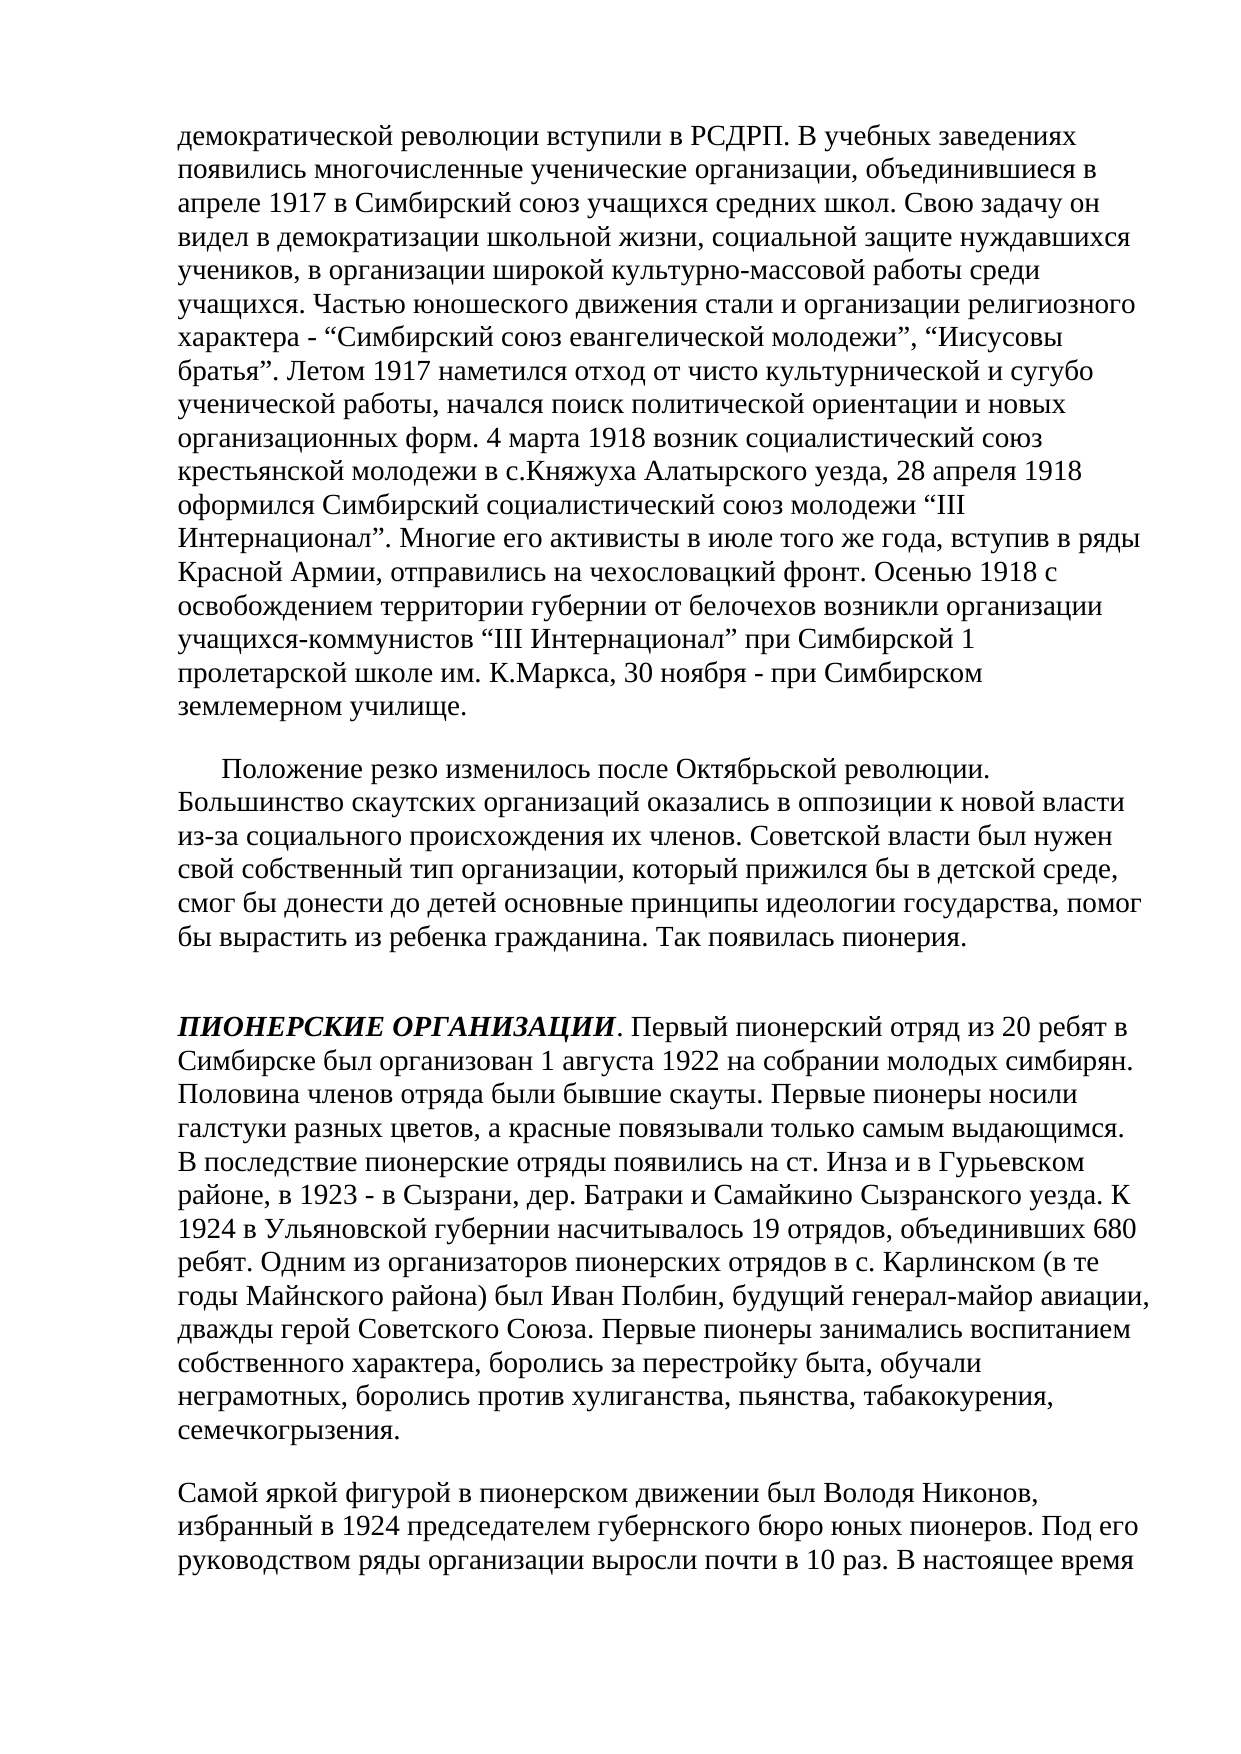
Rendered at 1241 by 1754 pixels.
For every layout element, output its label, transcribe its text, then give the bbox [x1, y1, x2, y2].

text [177, 118, 1152, 722]
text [177, 1475, 1152, 1575]
text ПИОНЕРСКИЕ ОРГАНИЗАЦИИ. Первый пионерский отряд из 20 ребят в Симбирске был организован 1 августа 1922 на собрании молодых симбирян. Половина членов отряда были бывшие скауты. Первые пионеры носили галстуки разных цветов, а красные повязывали только самым выдающимся. В последствие пионерские отряды появились на ст. Инза и в Гурьевском районе, в 1923 - в Сызрани, дер. Батраки и Самайкино Сызранского уезда. К 1924 в Ульяновской губернии насчитывалось 19 отрядов, объединивших 680 ребят. Одним из организаторов пионерских отрядов в с. Карлинском (в те годы Майнского района) был Иван Полбин, будущий генерал-майор авиации, дважды герой Советского Союза. Первые пионеры занимались воспитанием собственного характера, боролись за перестройку быта, обучали неграмотных, боролись против хулиганства, пьянства, табакокурения, семечкогрызения. [177, 1009, 1152, 1446]
text Положение резко изменилось после Октябрьской революции. Большинство скаутских организаций оказались в оппозиции к новой власти из-за социального происхождения их членов. Советской власти был нужен свой собственный тип организации, который прижился бы в детской среде, смог бы донести до детей основные принципы идеологии государства, помог бы вырастить из ребенка гражданина. Так появилась пионерия. [177, 751, 1152, 980]
